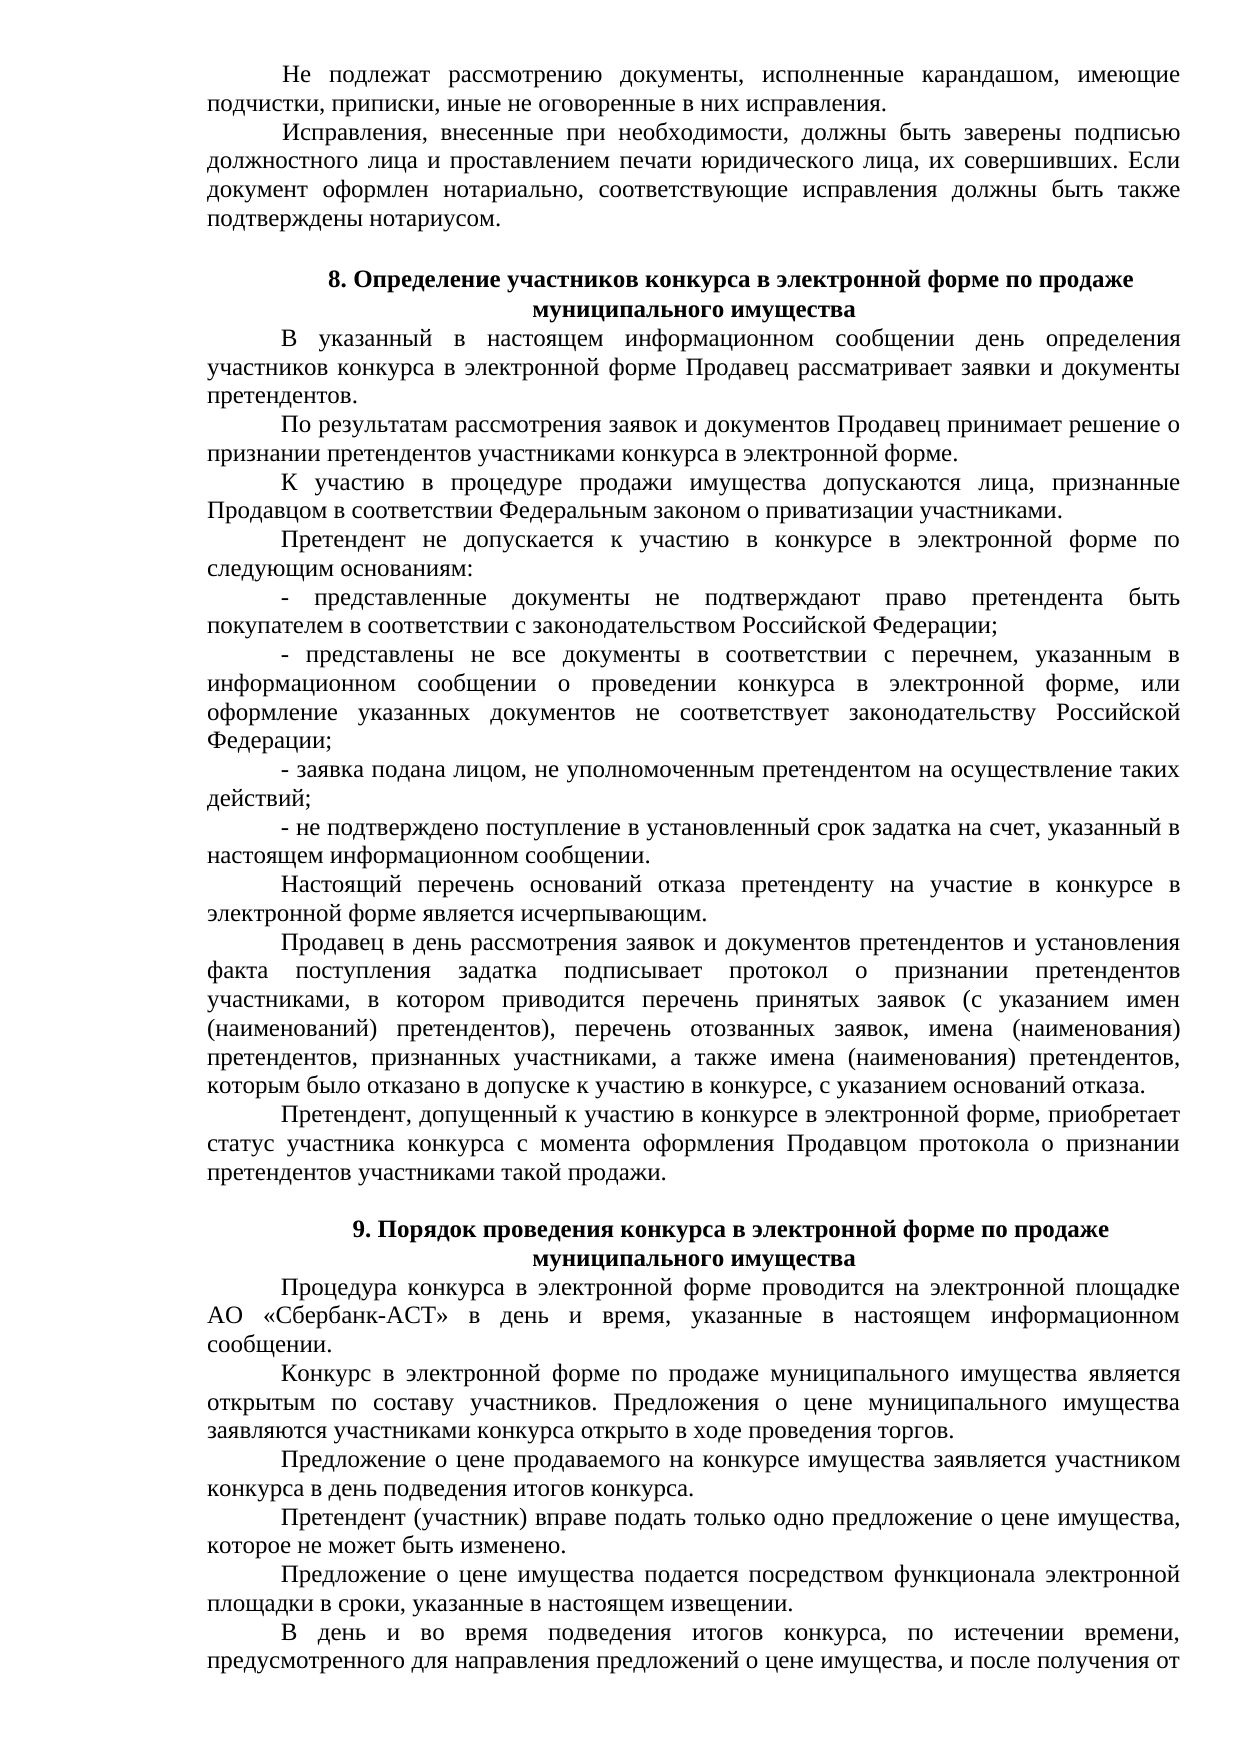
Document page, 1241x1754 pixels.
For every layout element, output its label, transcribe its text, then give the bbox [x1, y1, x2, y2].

text - заявка подана лицом, не уполномоченным претендентом на осуществление таких действий; [207, 754, 1181, 812]
text Конкурс в электронной форме по продаже муниципального имущества является открытым по составу участников. Предложения о цене муниципального имущества заявляются участниками конкурса открыто в ходе проведения торгов. [207, 1358, 1181, 1444]
text Процедура конкурса в электронной форме проводится на электронной площадке АО «Сбербанк-АСТ» в день и время, указанные в настоящем информационном сообщении. [207, 1272, 1181, 1358]
text Претендент (участник) вправе подать только одно предложение о цене имущества, которое не может быть изменено. [207, 1502, 1181, 1559]
text Предложение о цене продаваемого на конкурсе имущества заявляется участником конкурса в день подведения итогов конкурса. [207, 1444, 1181, 1502]
text К участию в процедуре продажи имущества допускаются лица, признанные Продавцом в соответствии Федеральным законом о приватизации участниками. [207, 467, 1181, 524]
text В указанный в настоящем информационном сообщении день определения участников конкурса в электронной форме Продавец рассматривает заявки и документы претендентов. [207, 323, 1181, 409]
text Продавец в день рассмотрения заявок и документов претендентов и установления факта поступления задатка подписывает протокол о признании претендентов участниками, в котором приводится перечень принятых заявок (с указанием имен (наименований) претендентов), перечень отозванных заявок, имена (наименования) претендентов, признанных участниками, а также имена (наименования) претендентов, которым было отказано в допуске к участию в конкурсе, с указанием оснований отказа. [207, 927, 1181, 1099]
text Исправления, внесенные при необходимости, должны быть заверены подписью должностного лица и проставлением печати юридического лица, их совершивших. Если документ оформлен нотариально, соответствующие исправления должны быть также подтверждены нотариусом. [207, 117, 1181, 232]
text 8. Определение участников конкурса в электронной форме по продаже муниципального имущества [207, 260, 1181, 323]
text - представленные документы не подтверждают право претендента быть покупателем в соответствии с законодательством Российской Федерации; [207, 582, 1181, 639]
text - не подтверждено поступление в установленный срок задатка на счет, указанный в настоящем информационном сообщении. [207, 812, 1181, 869]
text Претендент, допущенный к участию в конкурсе в электронной форме, приобретает статус участника конкурса с момента оформления Продавцом протокола о признании претендентов участниками такой продажи. [207, 1099, 1181, 1186]
text Претендент не допускается к участию в конкурсе в электронной форме по следующим основаниям: [207, 524, 1181, 582]
text Предложение о цене имущества подается посредством функционала электронной площадки в сроки, указанные в настоящем извещении. [207, 1559, 1181, 1617]
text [207, 1617, 1181, 1674]
text Не подлежат рассмотрению документы, исполненные карандашом, имеющие подчистки, приписки, иные не оговоренные в них исправления. [207, 59, 1181, 117]
text По результатам рассмотрения заявок и документов Продавец принимает решение о признании претендентов участниками конкурса в электронной форме. [207, 409, 1181, 467]
text Настоящий перечень оснований отказа претенденту на участие в конкурсе в электронной форме является исчерпывающим. [207, 869, 1181, 927]
list 9. Порядок проведения конкурса в электронной форме по продаже муниципального имущества [207, 1214, 1181, 1272]
text - представлены не все документы в соответствии с перечнем, указанным в информационном сообщении о проведении конкурса в электронной форме, или оформление указанных документов не соответствует законодательству Российской Федерации; [207, 639, 1181, 754]
